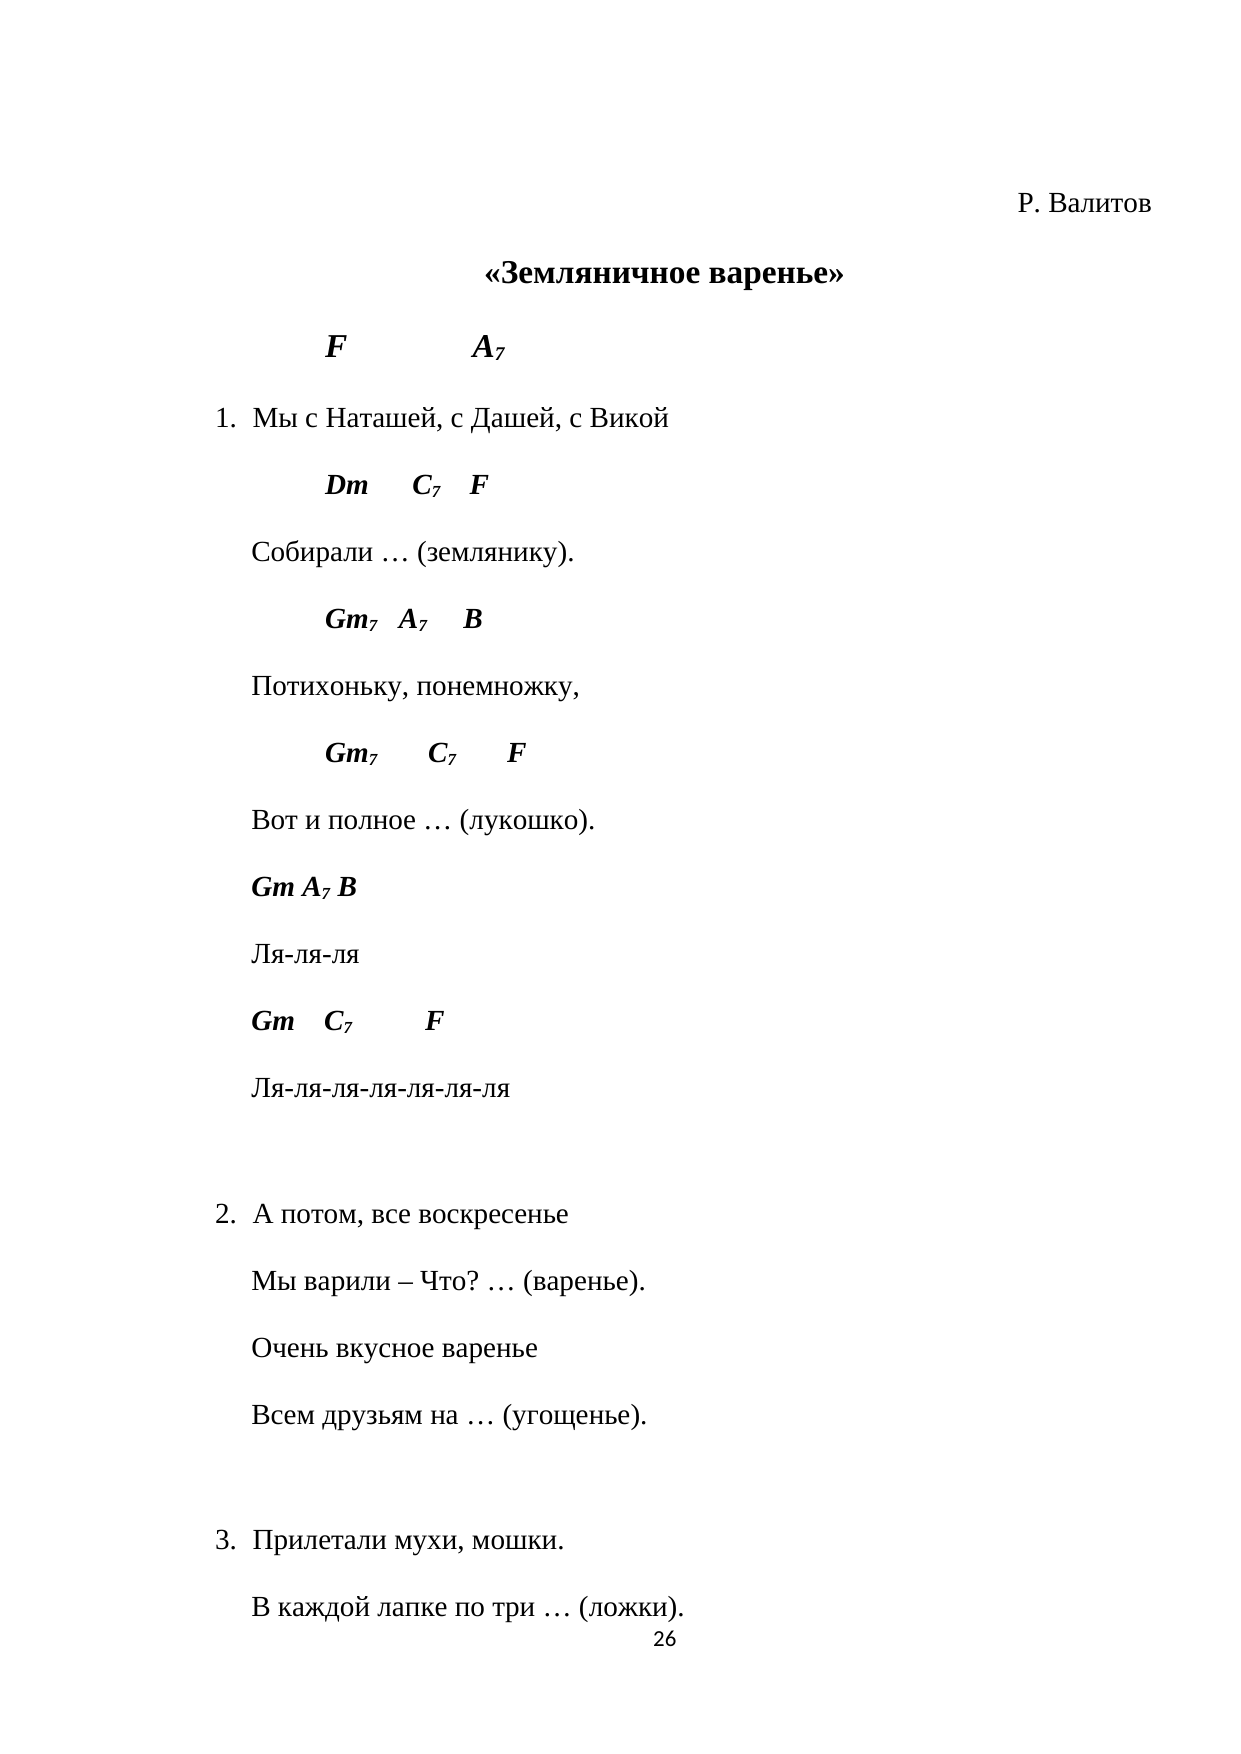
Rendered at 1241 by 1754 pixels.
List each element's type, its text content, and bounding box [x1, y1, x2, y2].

text Вот и полное … (лукошко). [177, 802, 1152, 836]
text В каждой лапке по три … (ложки). [177, 1589, 1152, 1623]
text Собирали … (землянику). [177, 534, 1152, 568]
text «Земляничное варенье» [177, 252, 1152, 290]
text Очень вкусное варенье [251, 1330, 1152, 1363]
list Прилетали мухи, мошки. [215, 1522, 1152, 1556]
list А потом, все воскресенье [215, 1196, 1152, 1229]
text Всем друзьям на … (угощенье). [177, 1397, 1152, 1430]
text Ля-ля-ля [177, 936, 1152, 970]
list Мы с Наташей, с Дашей, с Викой [215, 400, 1152, 434]
text Р. Валитов [177, 185, 1152, 219]
text F A7 [177, 326, 1152, 364]
text Мы варили – Что? … (варенье). [177, 1263, 1152, 1296]
text Потихоньку, понемножку, [177, 668, 1152, 702]
text Gm7 A7 B [177, 601, 1152, 635]
text Gm C7 F [177, 1003, 1152, 1037]
text Dm C7 F [251, 467, 1152, 501]
text Ля-ля-ля-ля-ля-ля-ля [177, 1070, 1152, 1104]
text Gm A7 B [251, 869, 1152, 903]
text Gm7 C7 F [251, 735, 1152, 769]
